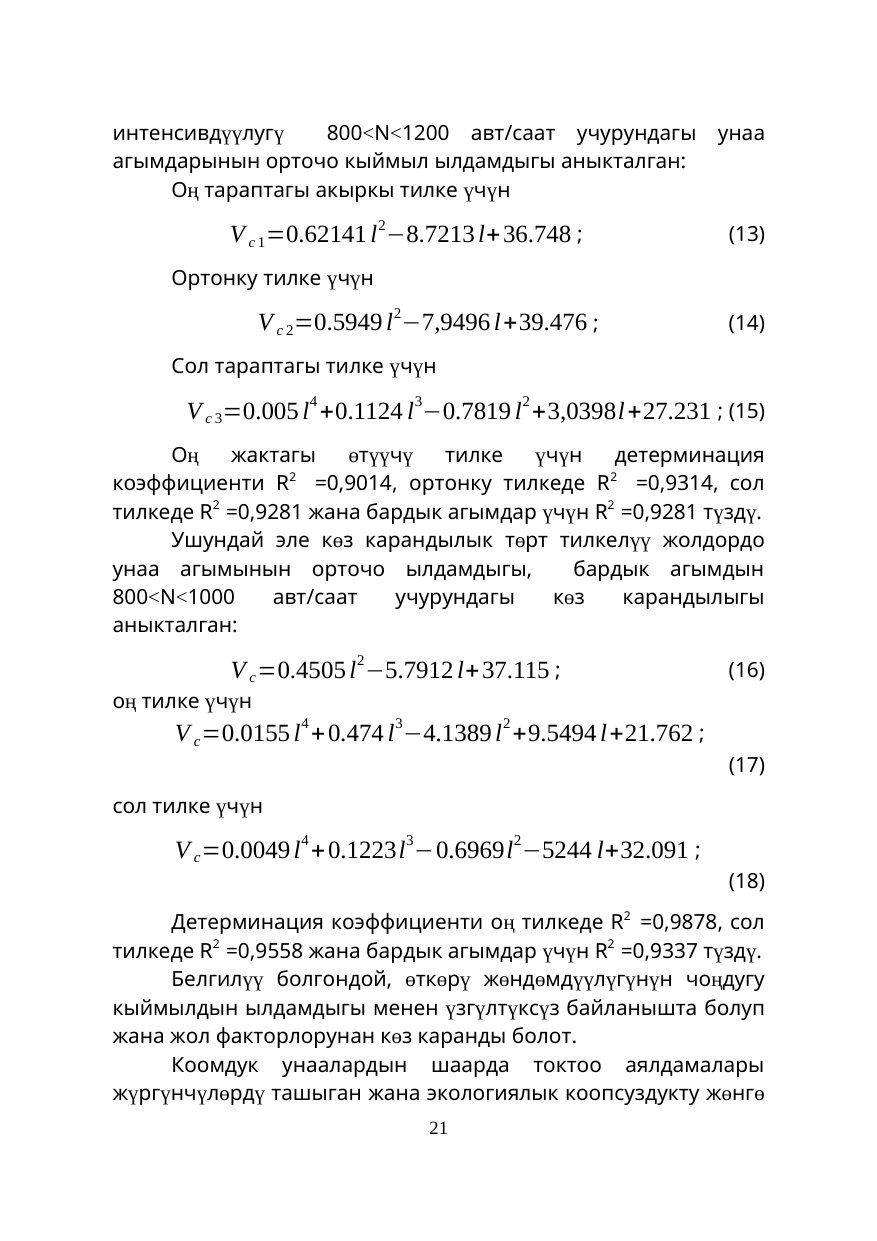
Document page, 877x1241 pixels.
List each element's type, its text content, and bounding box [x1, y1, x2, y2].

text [112, 1050, 765, 1107]
subtitle оң тилке үчүн [112, 686, 765, 715]
subtitle Сол тараптагы тилке үчүн [112, 352, 765, 380]
text ; (15) [112, 393, 765, 427]
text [112, 118, 765, 175]
subtitle Ортонку тилке үчүн [112, 263, 765, 292]
text ; (17) [112, 715, 765, 778]
subtitle Оң тараптагы акыркы тилке үчүн [112, 175, 765, 203]
text ; (18) [112, 832, 765, 895]
text ; (14) [112, 304, 765, 339]
text Детерминация коэффициенти оң тилкеде R2 =0,9878, сол тилкеде R2 =0,9558 жана бардык агымдар үчүн R2 =0,9337 түздү. [112, 907, 765, 964]
text ; (13) [112, 216, 765, 251]
text ; (16) [112, 652, 765, 686]
text Оң жактагы өтүүчү тилке үчүн детерминация коэффициенти R2 =0,9014, ортонку тилкеде R2 =0,9314, сол тилкеде R2 =0,9281 жана бардык агымдар үчүн R2 =0,9281 түздү. [112, 440, 765, 525]
subtitle сол тилке үчүн [112, 791, 765, 819]
text Ушундай эле көз карандылык төрт тилкелүү жолдордо унаа агымынын орточо ылдамдыгы, бардык агымдын 800˂N˂1000 авт/саат учурундагы көз карандылыгы аныкталган: [112, 525, 765, 639]
text Белгилүү болгондой, өткөрү жөндөмдүүлүгүнүн чоңдугу кыймылдын ылдамдыгы менен үзгүлтүксүз байланышта болуп жана жол факторлорунан көз каранды болот. [112, 964, 765, 1050]
